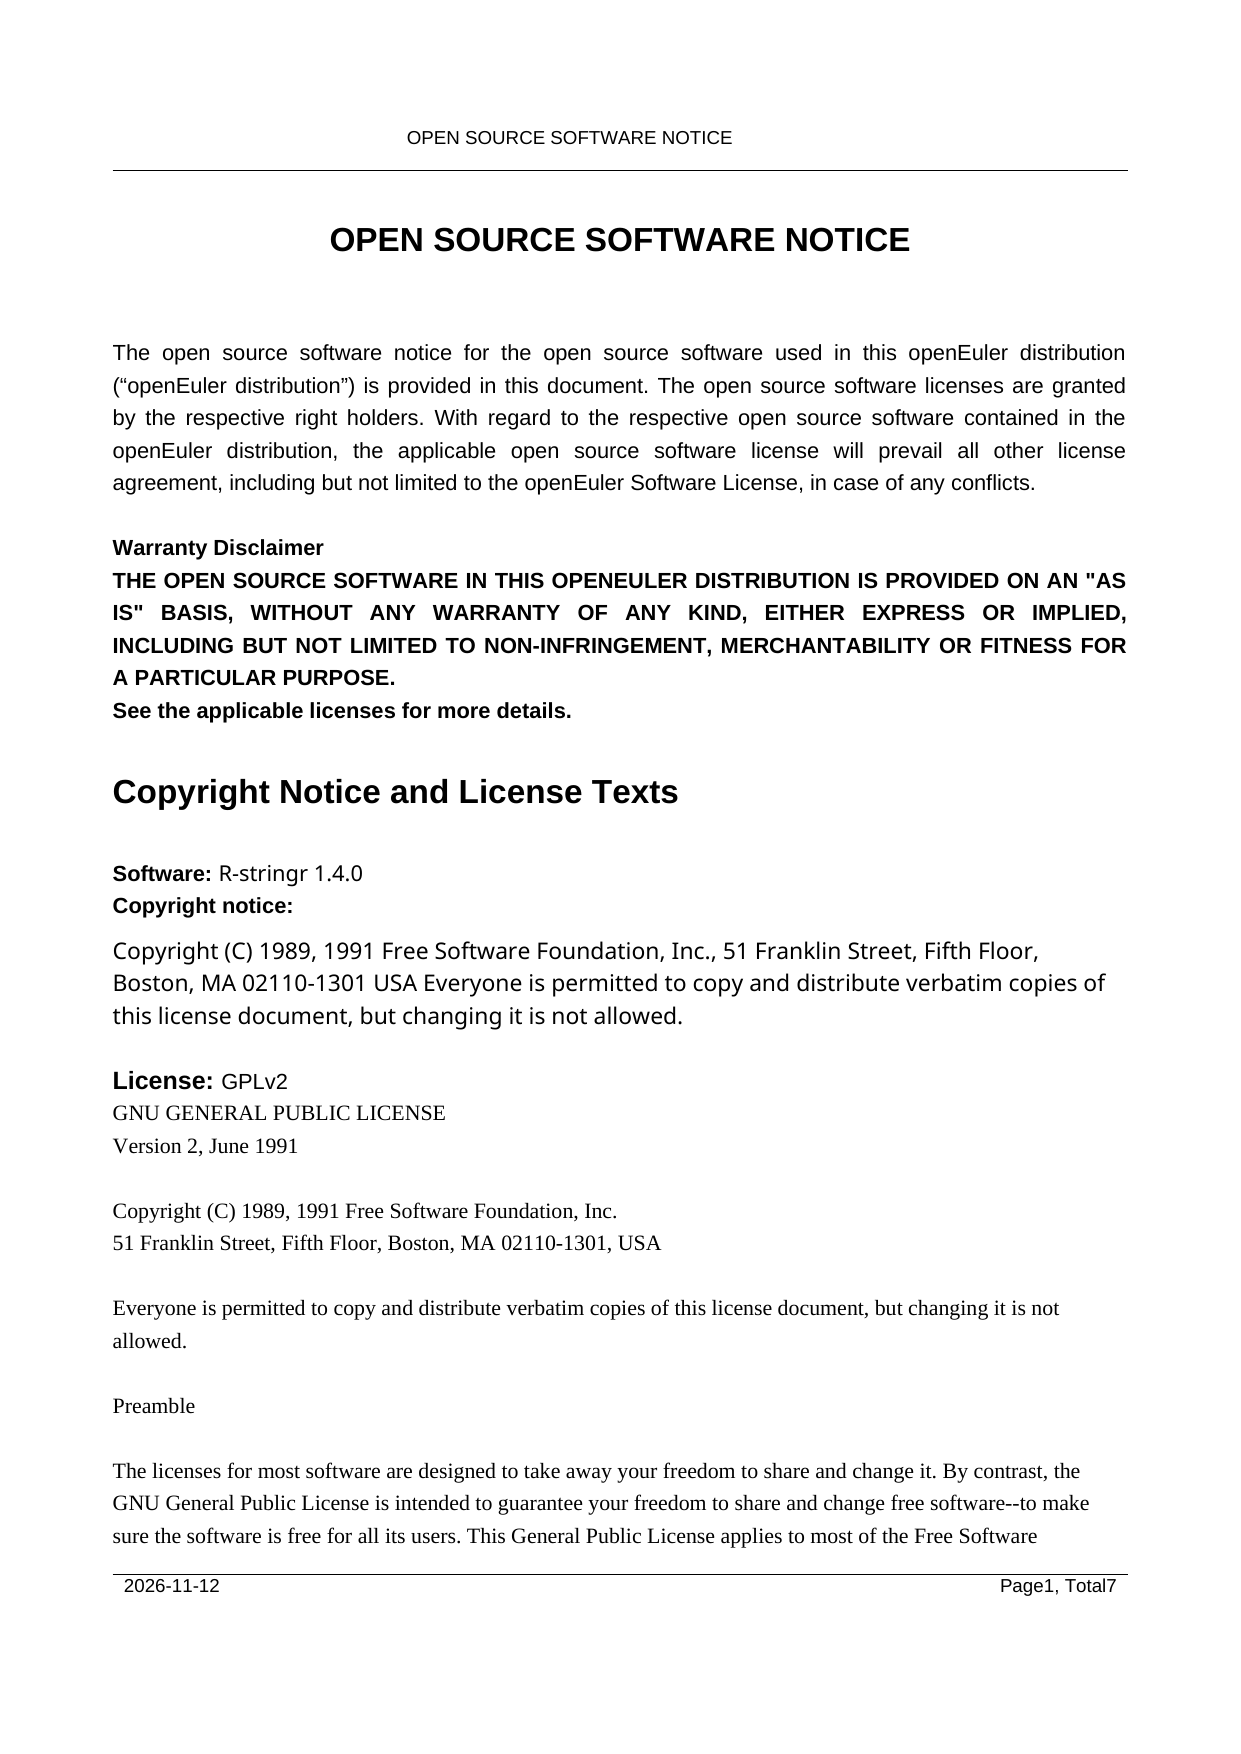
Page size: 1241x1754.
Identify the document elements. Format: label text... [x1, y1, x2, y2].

text Copyright Notice and License Texts [112, 759, 1128, 824]
text THE OPEN SOURCE SOFTWARE IN THIS OPENEULER DISTRIBUTION IS PROVIDED ON AN "AS IS" BASIS, WITHOUT ANY WARRANTY OF ANY KIND, EITHER EXPRESS OR IMPLIED, INCLUDING BUT NOT LIMITED TO NON-INFRINGEMENT, MERCHANTABILITY OR FITNESS FOR A PARTICULAR PURPOSE. See the applicable licenses for more details. [112, 564, 1128, 726]
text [112, 1096, 1128, 1551]
text Copyright notice: [112, 889, 1128, 921]
text OPEN SOURCE SOFTWARE NOTICE [112, 206, 1128, 271]
text The open source software notice for the open source software used in this openEuler distribution (“openEuler distribution”) is provided in this document. The open source software licenses are granted by the respective right holders. With regard to the respective open source software contained in the openEuler distribution, the applicable open source software license will prevail all other license agreement, including but not limited to the openEuler Software License, in case of any conflicts. [112, 336, 1128, 499]
text License: GPLv2 [112, 1064, 1128, 1096]
text Warranty Disclaimer [112, 531, 1128, 564]
title Software: R-stringr 1.4.0 [112, 856, 1128, 889]
text Copyright (C) 1989, 1991 Free Software Foundation, Inc., 51 Franklin Street, Fifth Floor, Boston, MA 02110-1301 USA Everyone is permitted to copy and distribute verbatim copies of this license document, but changing it is not allowed. [112, 934, 1128, 1064]
